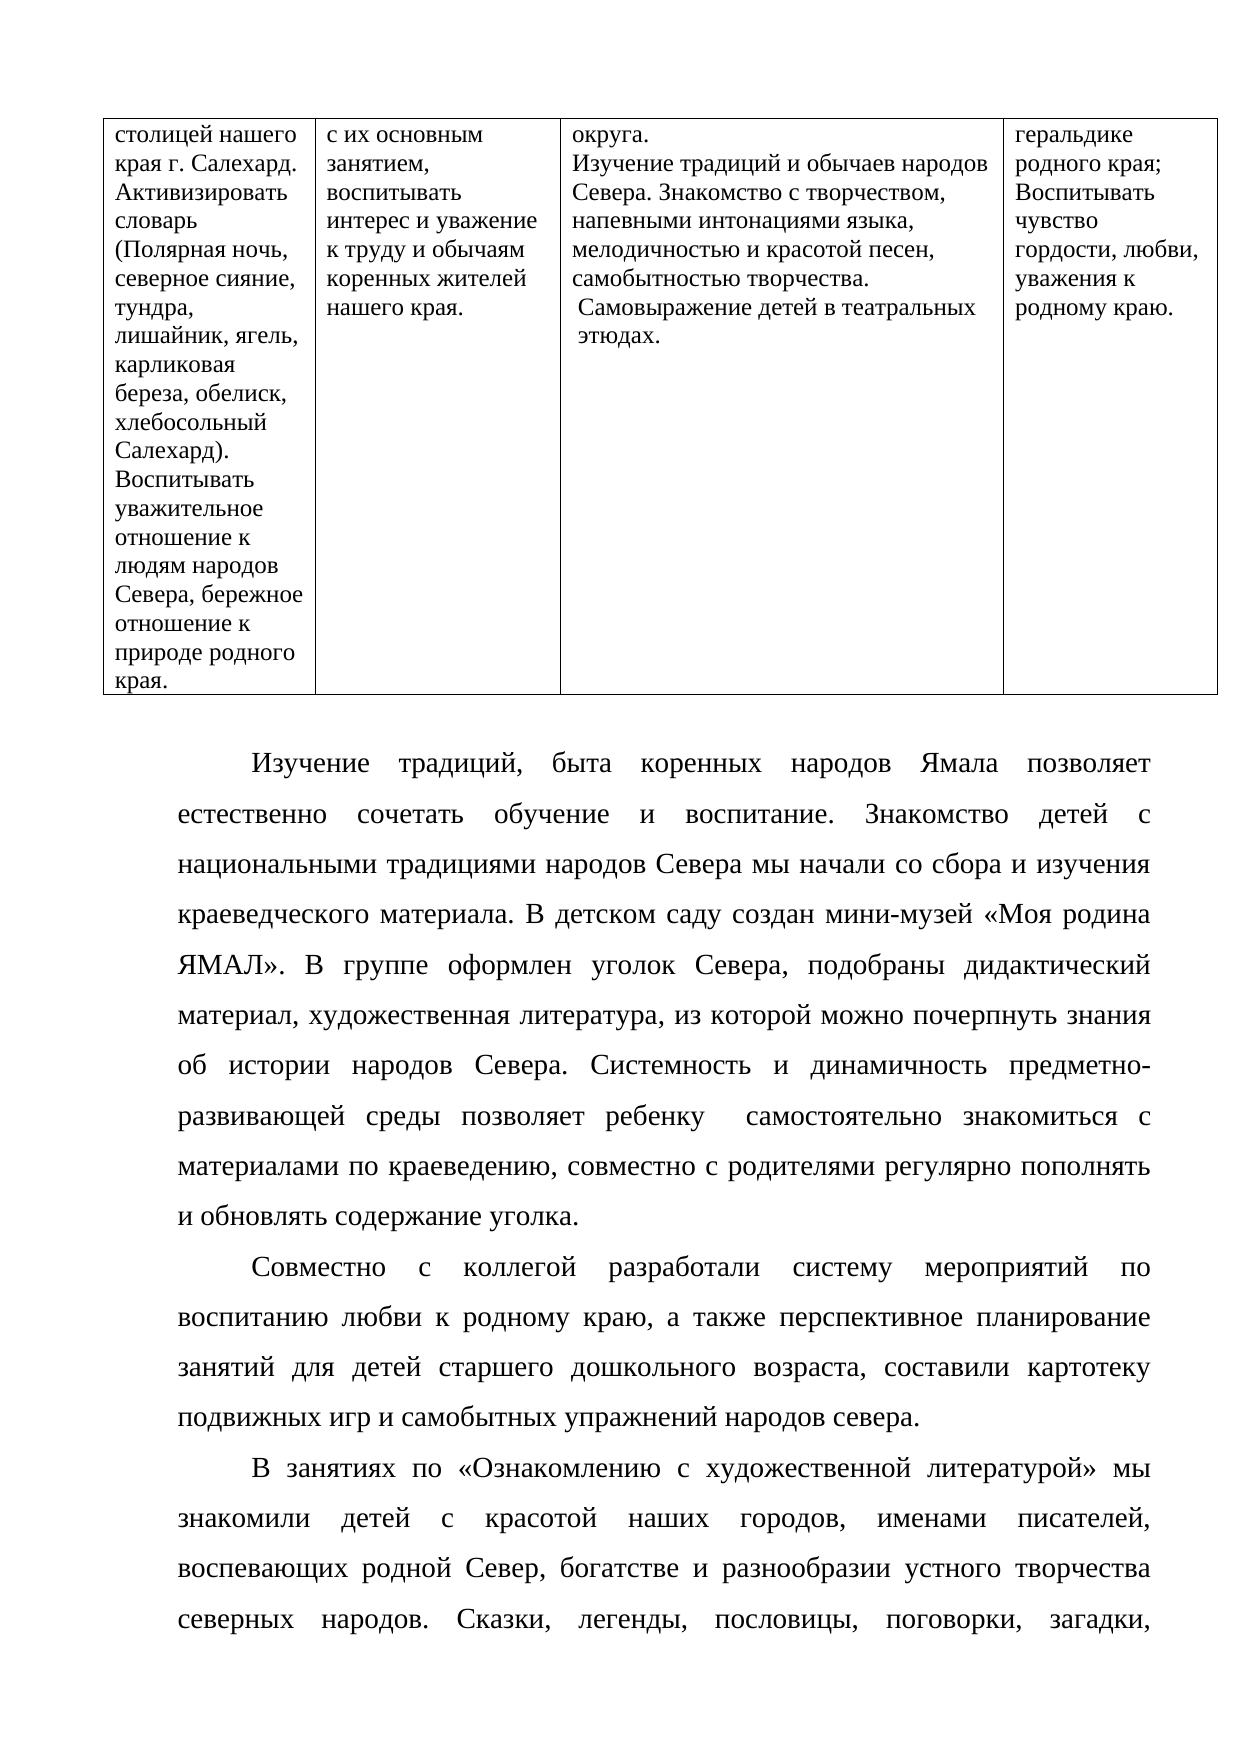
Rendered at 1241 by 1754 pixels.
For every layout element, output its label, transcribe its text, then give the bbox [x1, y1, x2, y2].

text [177, 1450, 1152, 1634]
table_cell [1004, 119, 1217, 694]
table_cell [104, 119, 315, 694]
text Изучение традиций, быта коренных народов Ямала позволяет естественно сочетать обучение и воспитание. Знакомство детей с национальными традициями народов Севера мы начали со сбора и изучения краеведческого материала. В детском саду создан мини-музей «Моя родина ЯМАЛ». В группе оформлен уголок Севера, подобраны дидактический материал, художественная литература, из которой можно почерпнуть знания об истории народов Севера. Системность и динамичность предметно-развивающей среды позволяет ребенку самостоятельно знакомиться с материалами по краеведению, совместно с родителями регулярно пополнять и обновлять содержание уголка. [177, 746, 1152, 1232]
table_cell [316, 119, 560, 694]
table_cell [561, 119, 1003, 694]
text Совместно с коллегой разработали систему мероприятий по воспитанию любви к родному краю, а также перспективное планирование занятий для детей старшего дошкольного возраста, составили картотеку подвижных игр и самобытных упражнений народов севера. [177, 1249, 1152, 1433]
